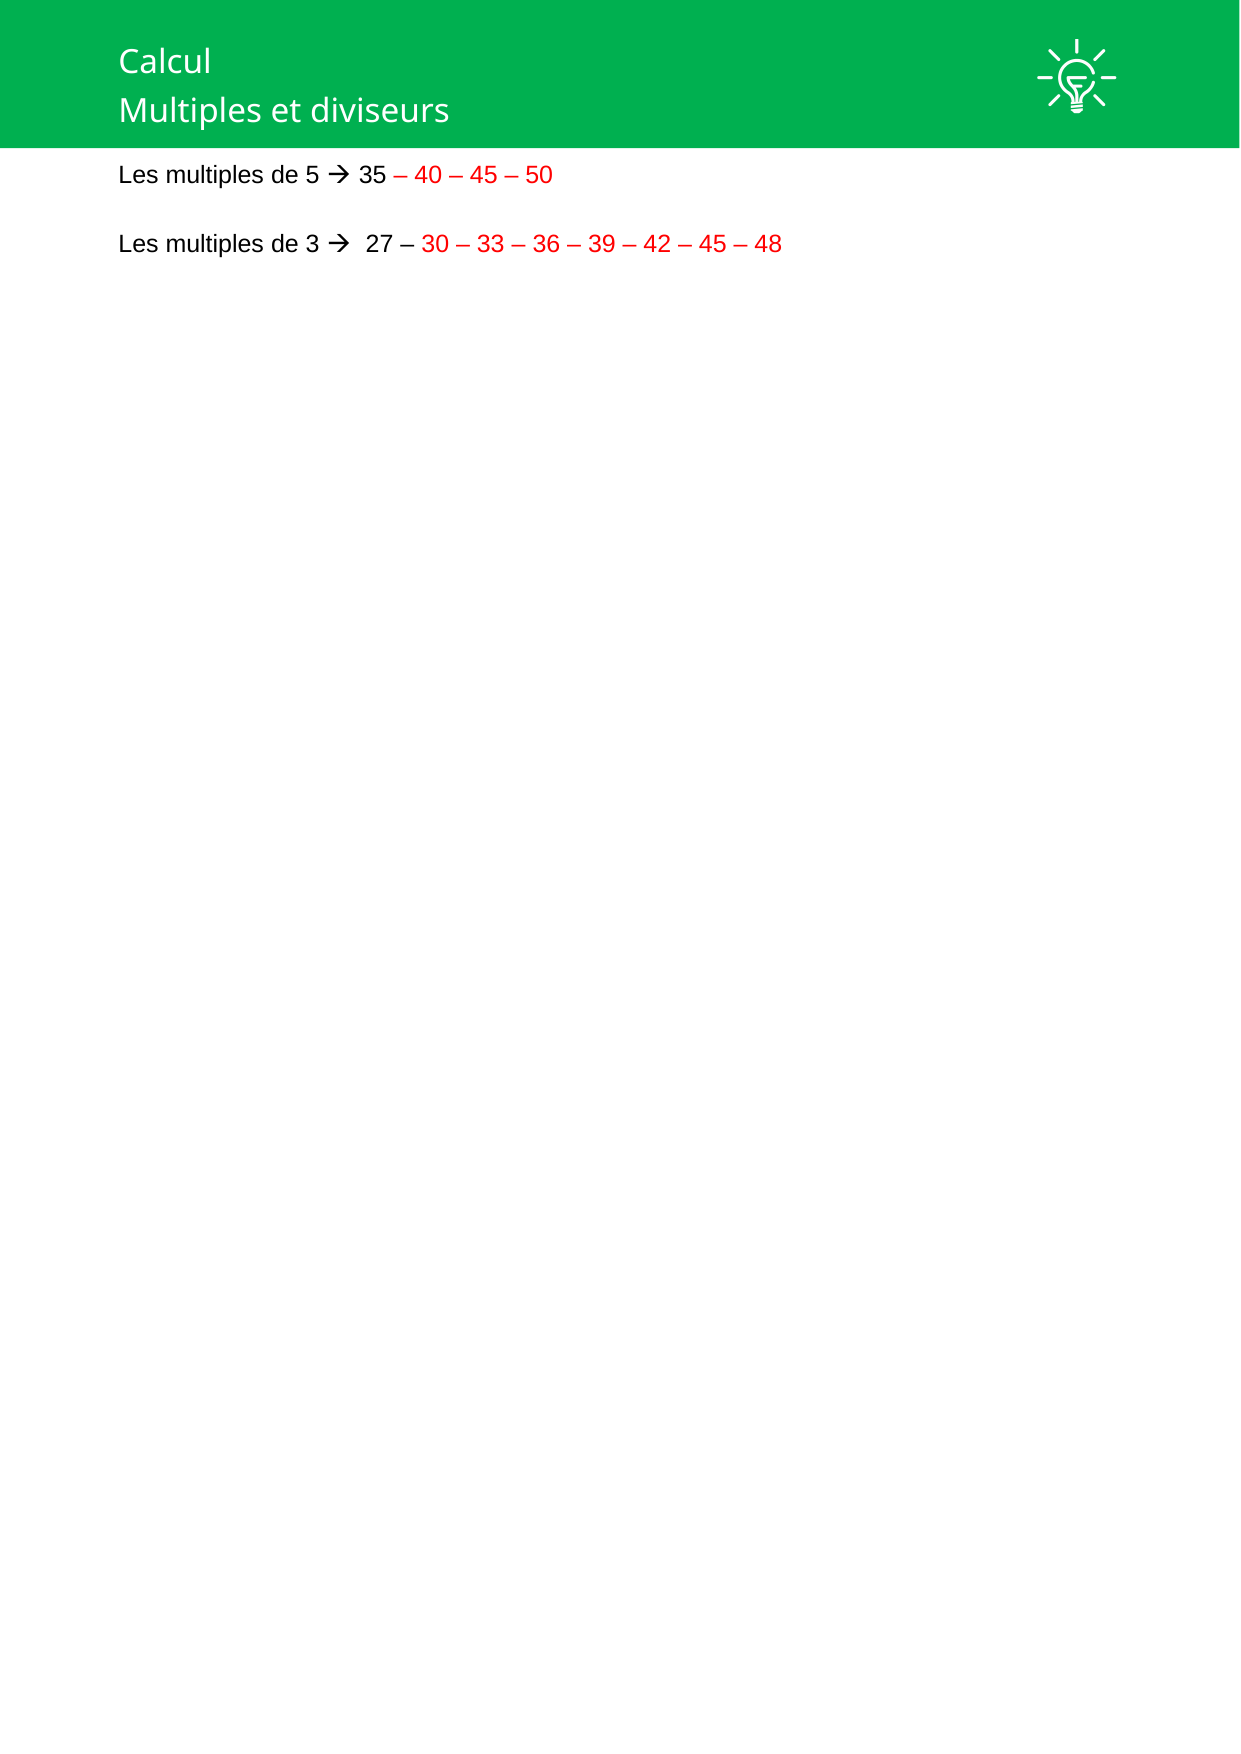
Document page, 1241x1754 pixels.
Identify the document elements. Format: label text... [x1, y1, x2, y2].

text Les multiples de 3 27 – 30 – 33 – 36 – 39 – 42 – 45 – 48 [118, 228, 1122, 257]
picture [1034, 39, 1123, 116]
text Les multiples de 5 35 – 40 – 45 – 50 [118, 160, 1122, 189]
